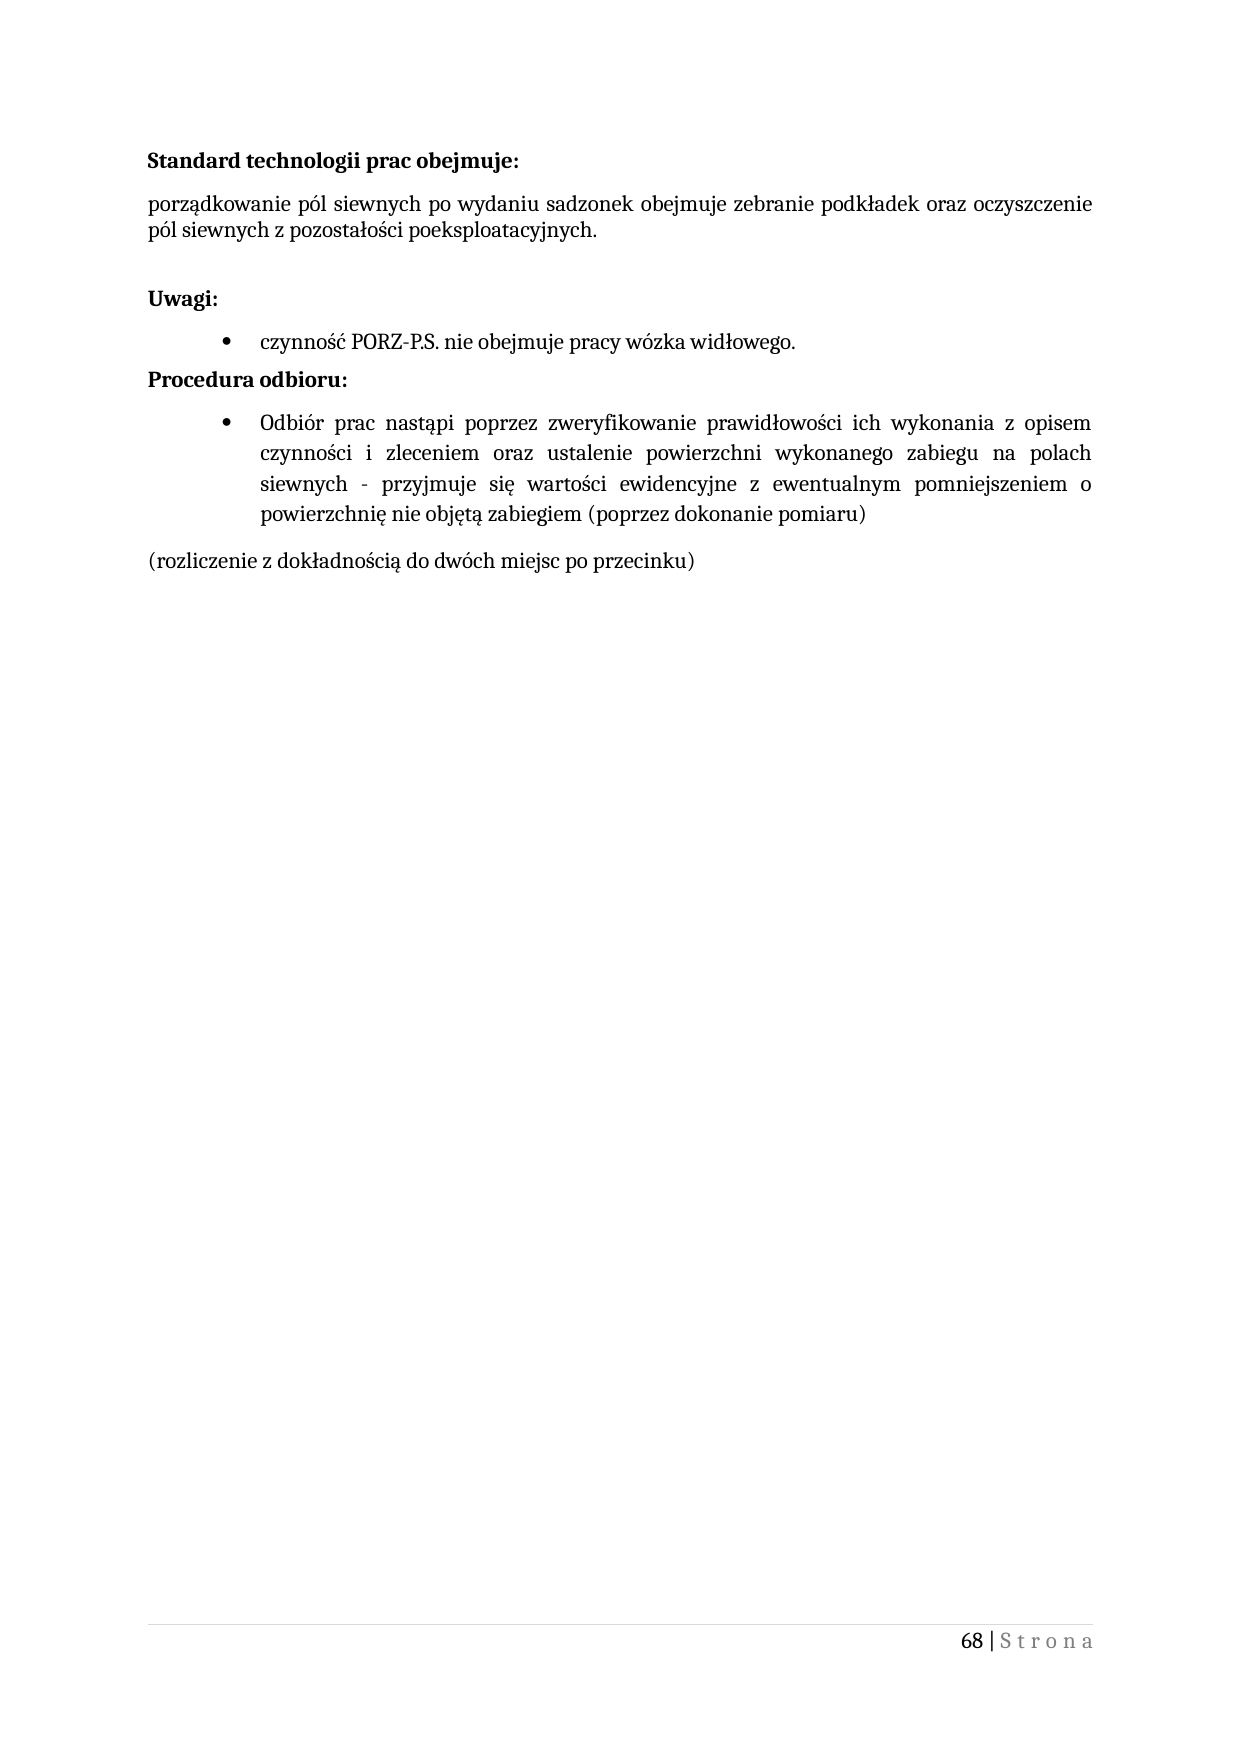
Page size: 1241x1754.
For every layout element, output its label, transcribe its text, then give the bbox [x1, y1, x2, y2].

list Odbiór prac nastąpi poprzez zweryfikowanie prawidłowości ich wykonania z opisem czynności i zleceniem oraz ustalenie powierzchni wykonanego zabiegu na polach siewnych - przyjmuje się wartości ewidencyjne z ewentualnym pomniejszeniem o powierzchnię nie objętą zabiegiem (poprzez dokonanie pomiaru) [223, 410, 1093, 527]
text Standard technologii prac obejmuje: [148, 148, 1093, 174]
text Procedura odbioru: [148, 367, 1093, 394]
text (rozliczenie z dokładnością do dwóch miejsc po przecinku) [148, 547, 1093, 574]
text Uwagi: [148, 286, 1093, 312]
list czynność PORZ-P.S. nie obejmuje pracy wózka widłowego. [223, 328, 1093, 355]
text porządkowanie pól siewnych po wydaniu sadzonek obejmuje zebranie podkładek oraz oczyszczenie pól siewnych z pozostałości poeksploatacyjnych. [148, 190, 1093, 243]
